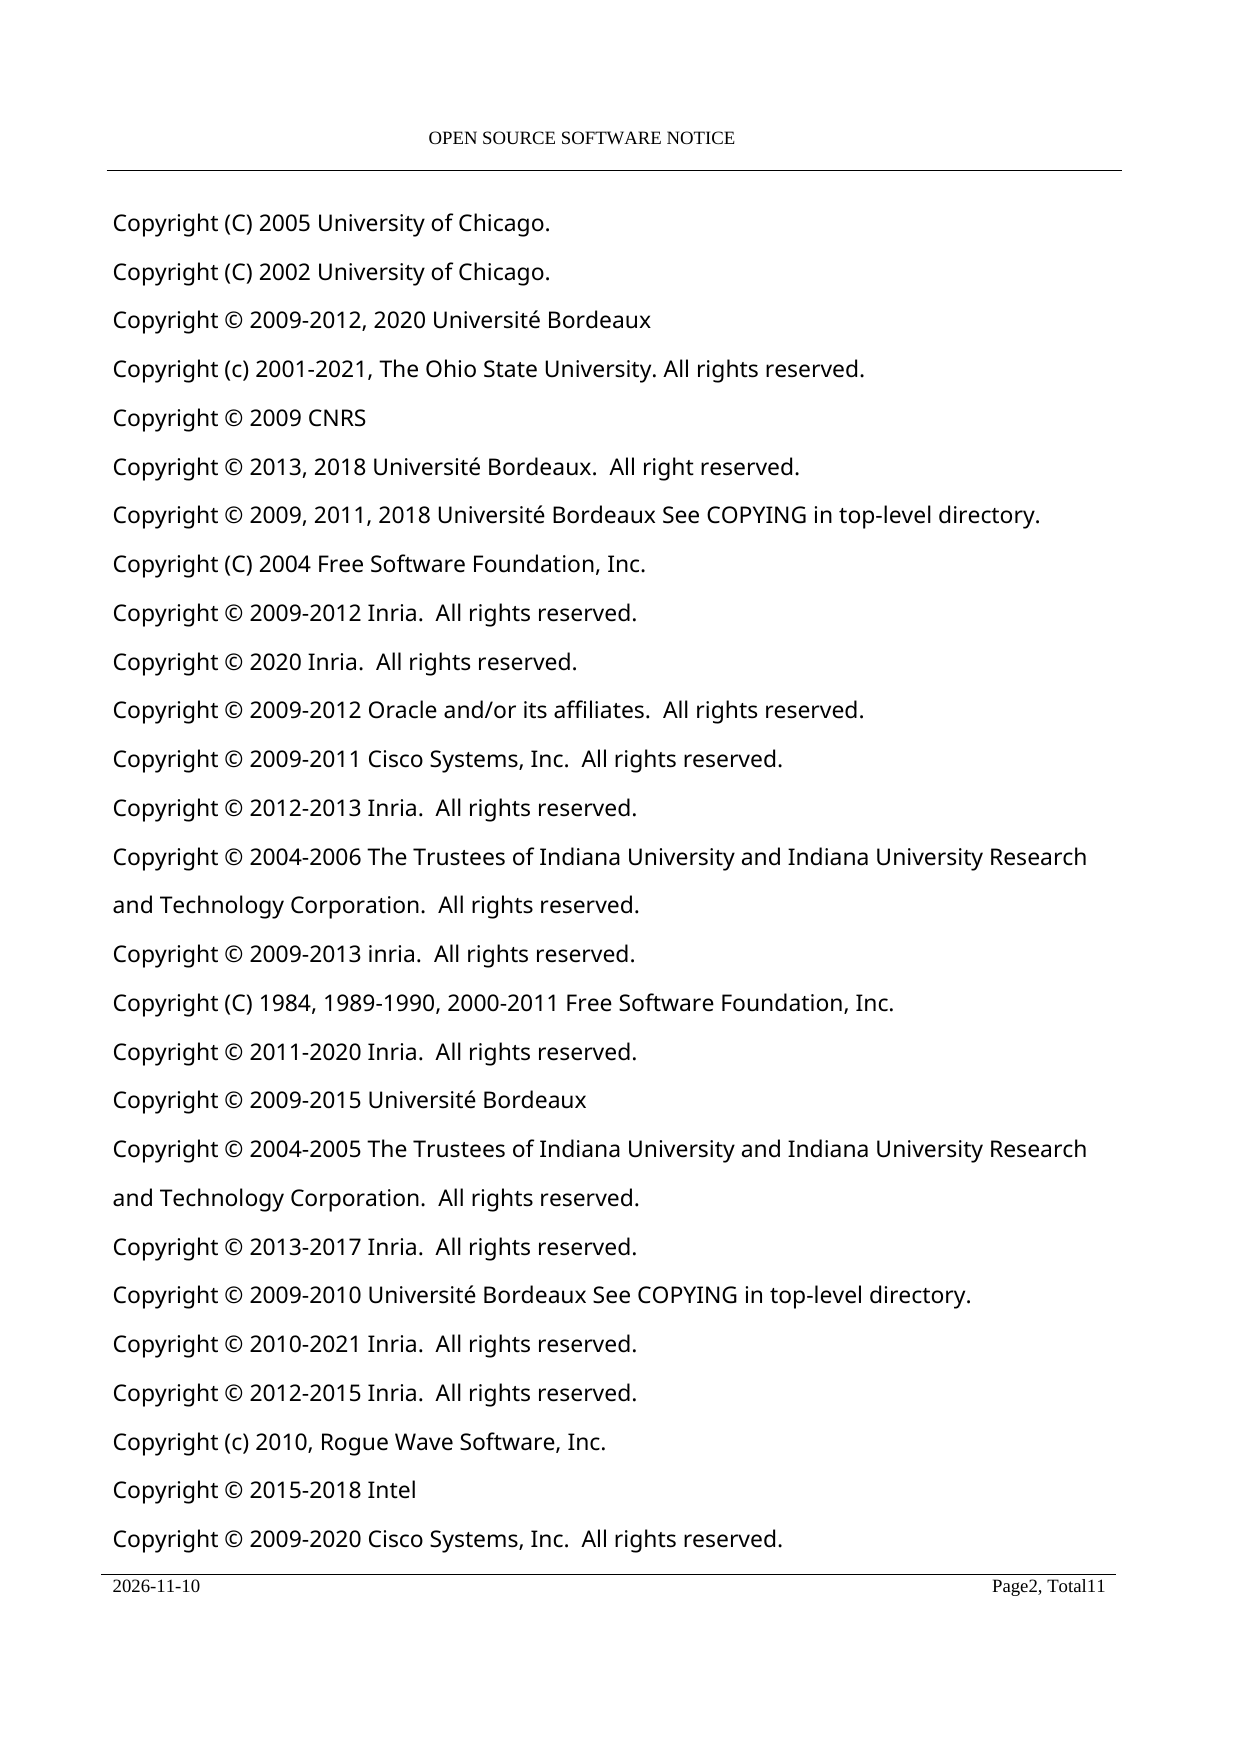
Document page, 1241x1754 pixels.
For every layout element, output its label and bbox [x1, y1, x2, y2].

text [112, 206, 1128, 1555]
